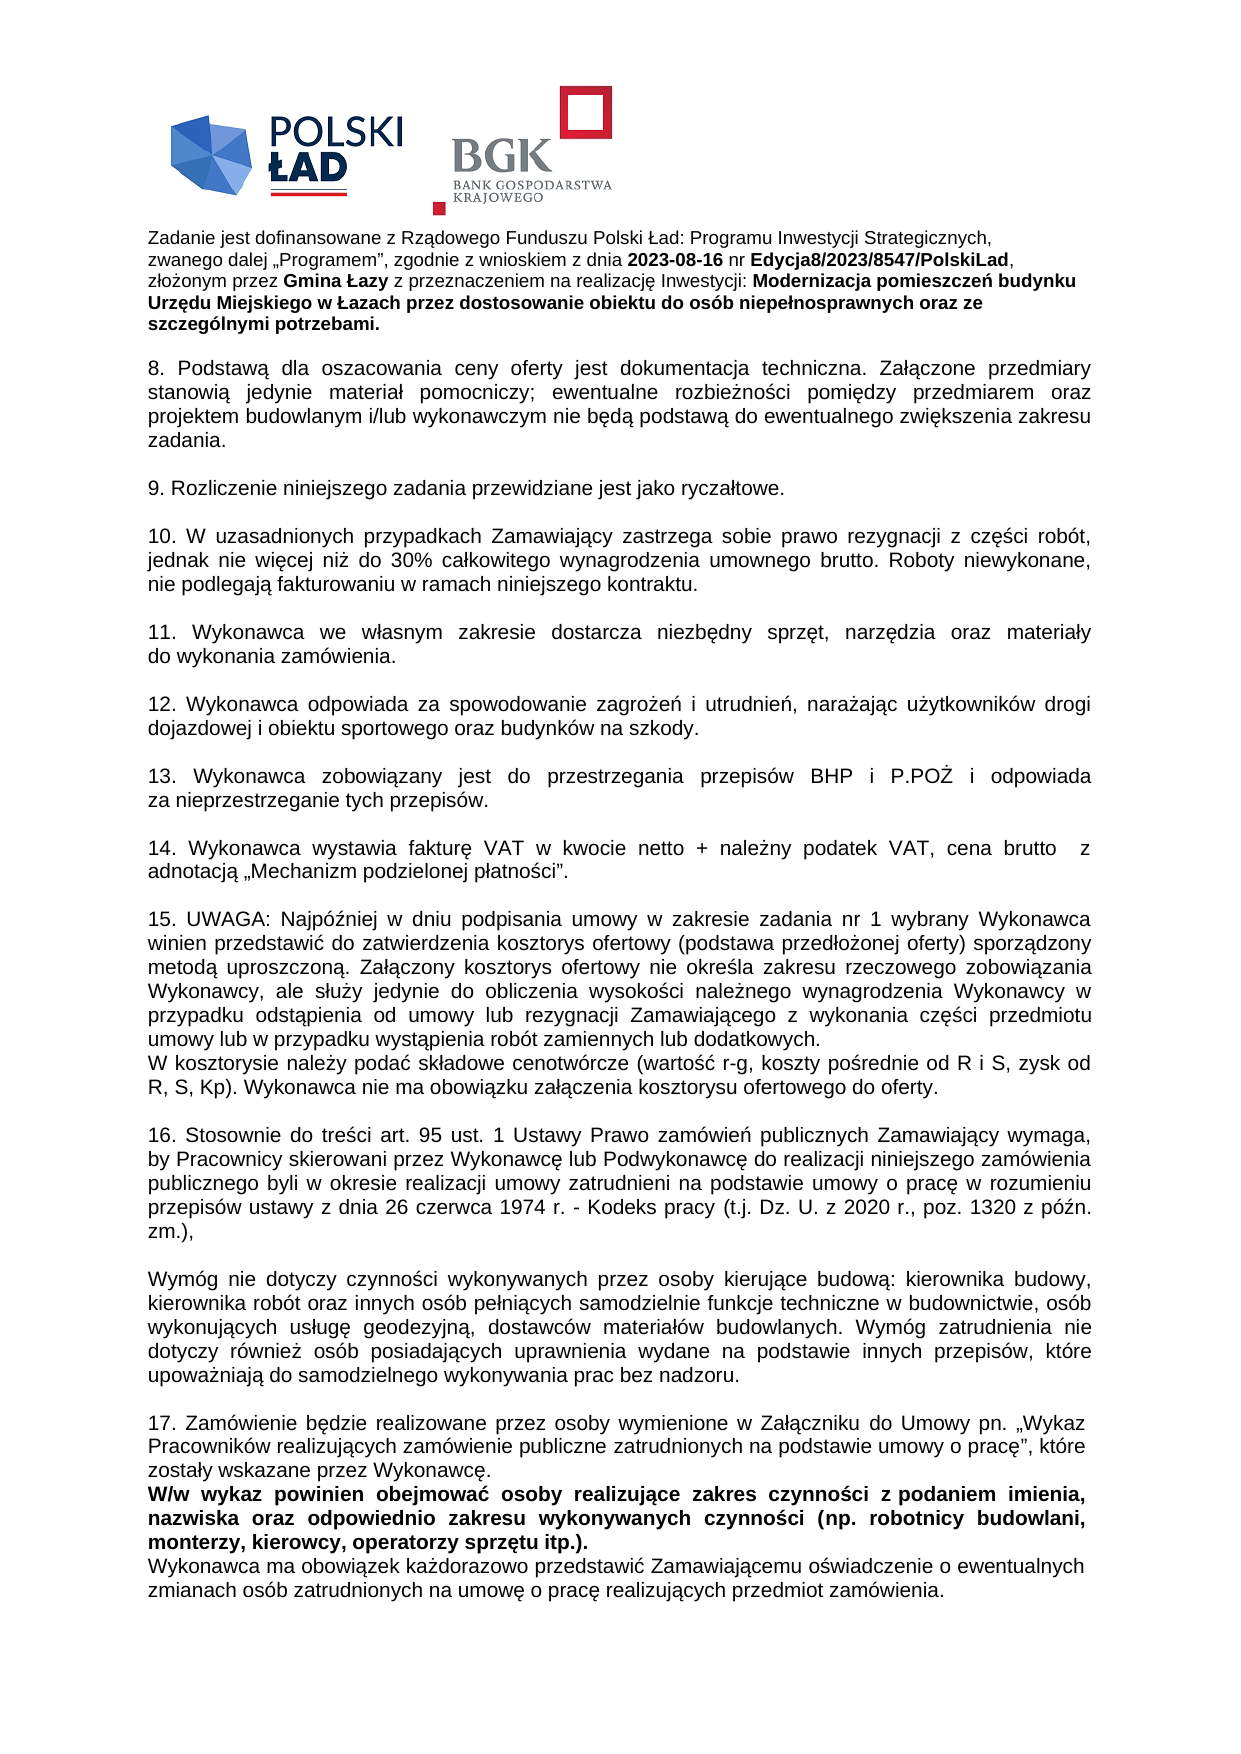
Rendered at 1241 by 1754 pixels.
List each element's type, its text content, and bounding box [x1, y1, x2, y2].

text Wymóg nie dotyczy czynności wykonywanych przez osoby kierujące budową: kierownika budowy, kierownika robót oraz innych osób pełniących samodzielnie funkcje techniczne w budownictwie, osób wykonujących usługę geodezyjną, dostawców materiałów budowlanych. Wymóg zatrudnienia nie dotyczy również osób posiadających uprawnienia wydane na podstawie innych przepisów, które upoważniają do samodzielnego wykonywania prac bez nadzoru. [148, 1267, 1093, 1386]
text W/w wykaz powinien obejmować osoby realizujące zakres czynności z podaniem imienia, nazwiska oraz odpowiednio zakresu wykonywanych czynności (np. robotnicy budowlani, monterzy, kierowcy, operatorzy sprzętu itp.). [148, 1482, 1086, 1554]
text 14. Wykonawca wystawia fakturę VAT w kwocie netto + należny podatek VAT, cena brutto z adnotacją „Mechanizm podzielonej płatności”. [148, 835, 1093, 883]
text W kosztorysie należy podać składowe cenotwórcze (wartość r-g, koszty pośrednie od R i S, zysk od R, S, Kp). Wykonawca nie ma obowiązku załączenia kosztorysu ofertowego do oferty. [148, 1051, 1093, 1099]
text 8. Podstawą dla oszacowania ceny oferty jest dokumentacja techniczna. Załączone przedmiary stanowią jedynie materiał pomocniczy; ewentualne rozbieżności pomiędzy przedmiarem oraz projektem budowlanym i/lub wykonawczym nie będą podstawą do ewentualnego zwiększenia zakresu zadania. [148, 356, 1093, 452]
text 10. W uzasadnionych przypadkach Zamawiający zastrzega sobie prawo rezygnacji z części robót, jednak nie więcej niż do 30% całkowitego wynagrodzenia umownego brutto. Roboty niewykonane, nie podlegają fakturowaniu w ramach niniejszego kontraktu. [148, 524, 1093, 596]
text 15. UWAGA: Najpóźniej w dniu podpisania umowy w zakresie zadania nr 1 wybrany Wykonawca winien przedstawić do zatwierdzenia kosztorys ofertowy (podstawa przedłożonej oferty) sporządzony metodą uproszczoną. Załączony kosztorys ofertowy nie określa zakresu rzeczowego zobowiązania Wykonawcy, ale służy jedynie do obliczenia wysokości należnego wynagrodzenia Wykonawcy w przypadku odstąpienia od umowy lub rezygnacji Zamawiającego z wykonania części przedmiotu umowy lub w przypadku wystąpienia robót zamiennych lub dodatkowych. [148, 907, 1093, 1051]
text 16. Stosownie do treści art. 95 ust. 1 Ustawy Prawo zamówień publicznych Zamawiający wymaga, by Pracownicy skierowani przez Wykonawcę lub Podwykonawcę do realizacji niniejszego zamówienia publicznego byli w okresie realizacji umowy zatrudnieni na podstawie umowy o pracę w rozumieniu przepisów ustawy z dnia 26 czerwca 1974 r. - Kodeks pracy (t.j. Dz. U. z 2020 r., poz. 1320 z późn. zm.), [148, 1123, 1093, 1243]
text 13. Wykonawca zobowiązany jest do przestrzegania przepisów BHP i P.POŻ i odpowiada za nieprzestrzeganie tych przepisów. [148, 763, 1093, 811]
text 12. Wykonawca odpowiada za spowodowanie zagrożeń i utrudnień, narażając użytkowników drogi dojazdowej i obiektu sportowego oraz budynków na szkody. [148, 692, 1093, 739]
text Wykonawca ma obowiązek każdorazowo przedstawić Zamawiającemu oświadczenie o ewentualnych zmianach osób zatrudnionych na umowę o pracę realizujących przedmiot zamówienia. [148, 1554, 1086, 1602]
text 9. Rozliczenie niniejszego zadania przewidziane jest jako ryczałtowe. [148, 476, 1093, 500]
text 11. Wykonawca we własnym zakresie dostarcza niezbędny sprzęt, narzędzia oraz materiały do wykonania zamówienia. [148, 620, 1093, 668]
text 17. Zamówienie będzie realizowane przez osoby wymienione w Załączniku do Umowy pn. „Wykaz Pracowników realizujących zamówienie publiczne zatrudnionych na podstawie umowy o pracę”, które zostały wskazane przez Wykonawcę. [148, 1410, 1086, 1482]
